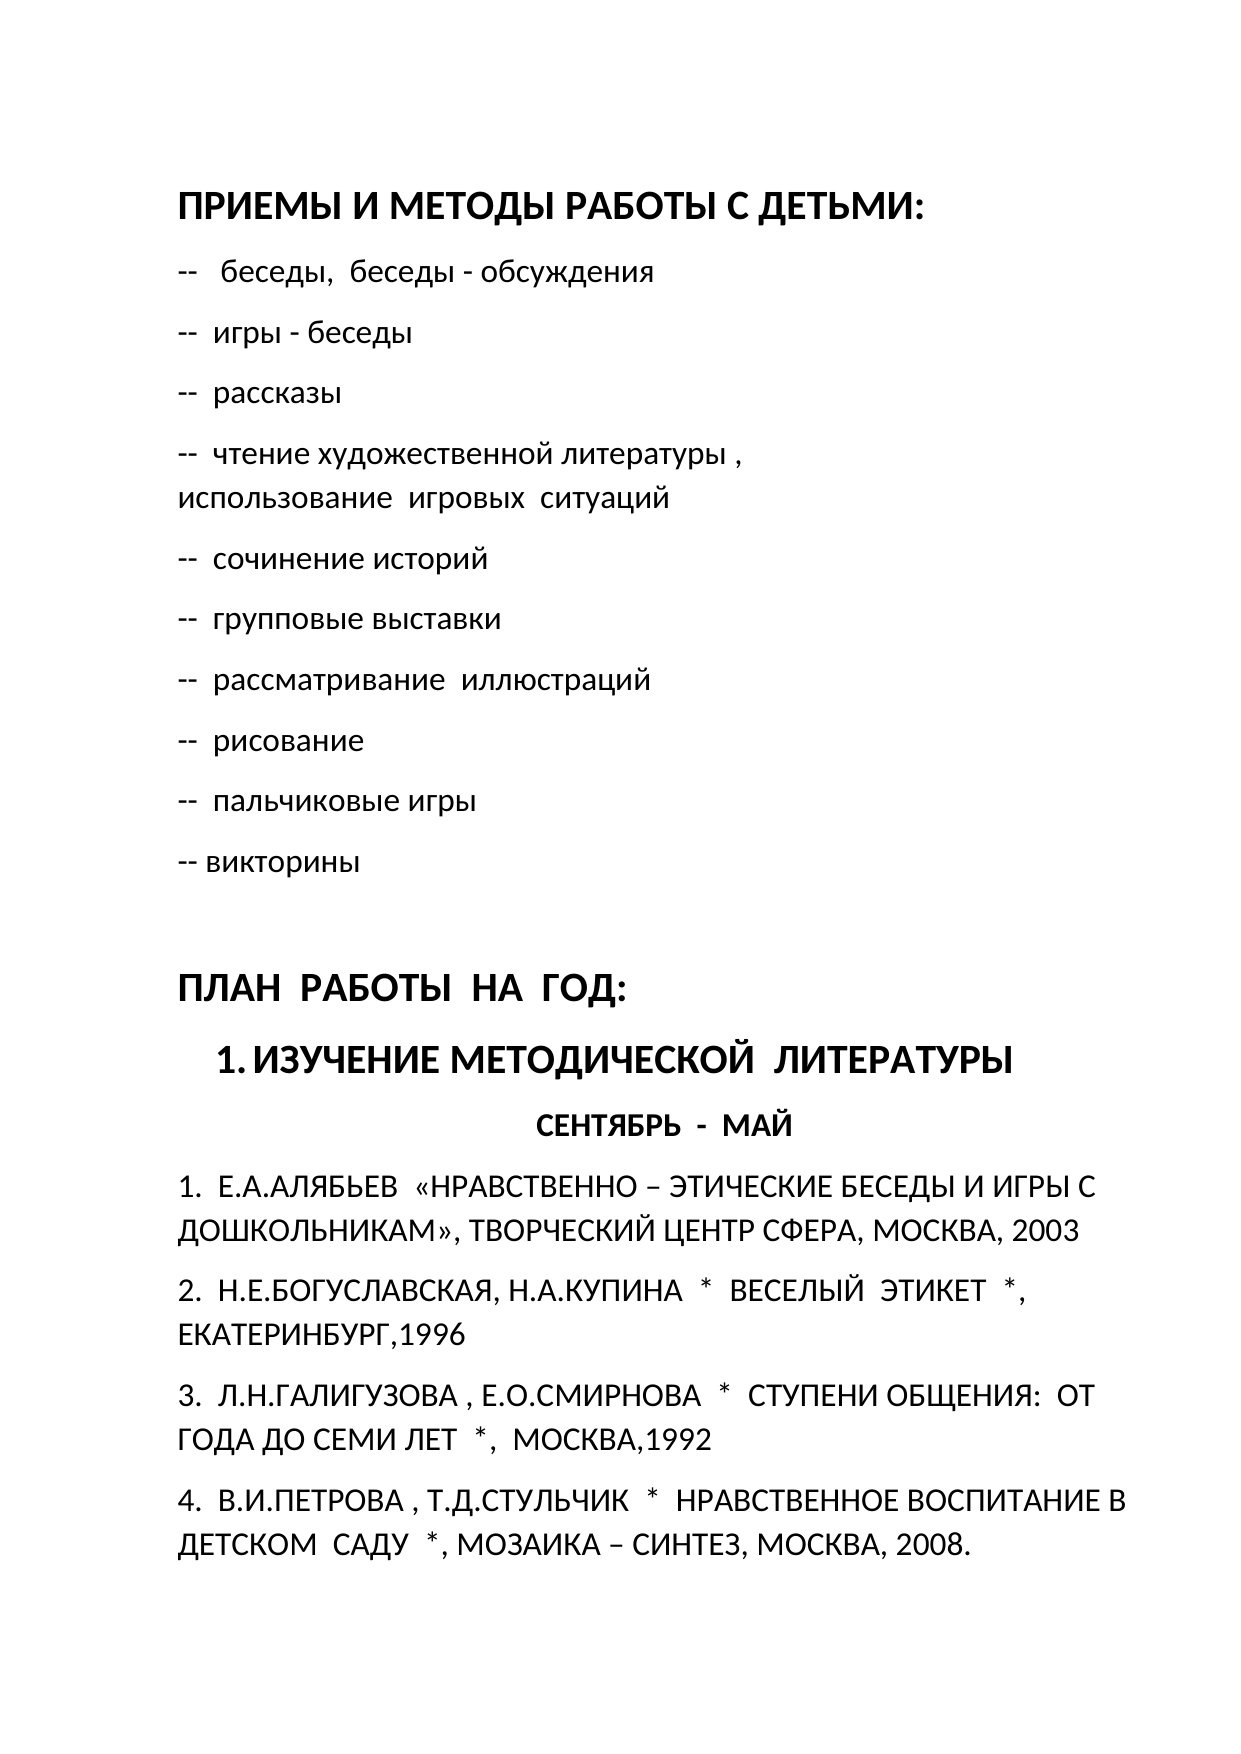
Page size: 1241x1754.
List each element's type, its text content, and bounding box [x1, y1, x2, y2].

text -- пальчиковые игры [177, 779, 1152, 820]
text -- рисование [177, 719, 1152, 759]
text -- викторины [177, 840, 1152, 881]
text -- рассказы [177, 372, 1152, 412]
text ПРИЕМЫ И МЕТОДЫ РАБОТЫ С ДЕТЬМИ: [177, 179, 1152, 229]
text 4. В.И.ПЕТРОВА , Т.Д.СТУЛЬЧИК * НРАВСТВЕННОЕ ВОСПИТАНИЕ В ДЕТСКОМ САДУ *, МОЗАИКА – СИНТЕЗ, МОСКВА, 2008. [177, 1479, 1152, 1563]
text -- рассматривание иллюстраций [177, 658, 1152, 699]
text 1. Е.А.АЛЯБЬЕВ «НРАВСТВЕННО – ЭТИЧЕСКИЕ БЕСЕДЫ И ИГРЫ С ДОШКОЛЬНИКАМ», ТВОРЧЕСКИЙ ЦЕНТР СФЕРА, МОСКВА, 2003 [177, 1165, 1152, 1249]
text -- сочинение историй [177, 537, 1152, 577]
text 3. Л.Н.ГАЛИГУЗОВА , Е.О.СМИРНОВА * СТУПЕНИ ОБЩЕНИЯ: ОТ ГОДА ДО СЕМИ ЛЕТ *, МОСКВА,1992 [177, 1374, 1152, 1459]
text 2. Н.Е.БОГУСЛАВСКАЯ, Н.А.КУПИНА * ВЕСЕЛЫЙ ЭТИКЕТ *, ЕКАТЕРИНБУРГ,1996 [177, 1269, 1152, 1354]
list ИЗУЧЕНИЕ МЕТОДИЧЕСКОЙ ЛИТЕРАТУРЫ [215, 1033, 1152, 1083]
text ПЛАН РАБОТЫ НА ГОД: [177, 961, 1152, 1012]
text -- беседы, беседы - обсуждения [177, 250, 1152, 291]
text СЕНТЯБРЬ - МАЙ [177, 1104, 1152, 1145]
text -- чтение художественной литературы , использование игровых ситуаций [177, 432, 1152, 517]
text -- игры - беседы [177, 311, 1152, 352]
text -- групповые выставки [177, 597, 1152, 638]
